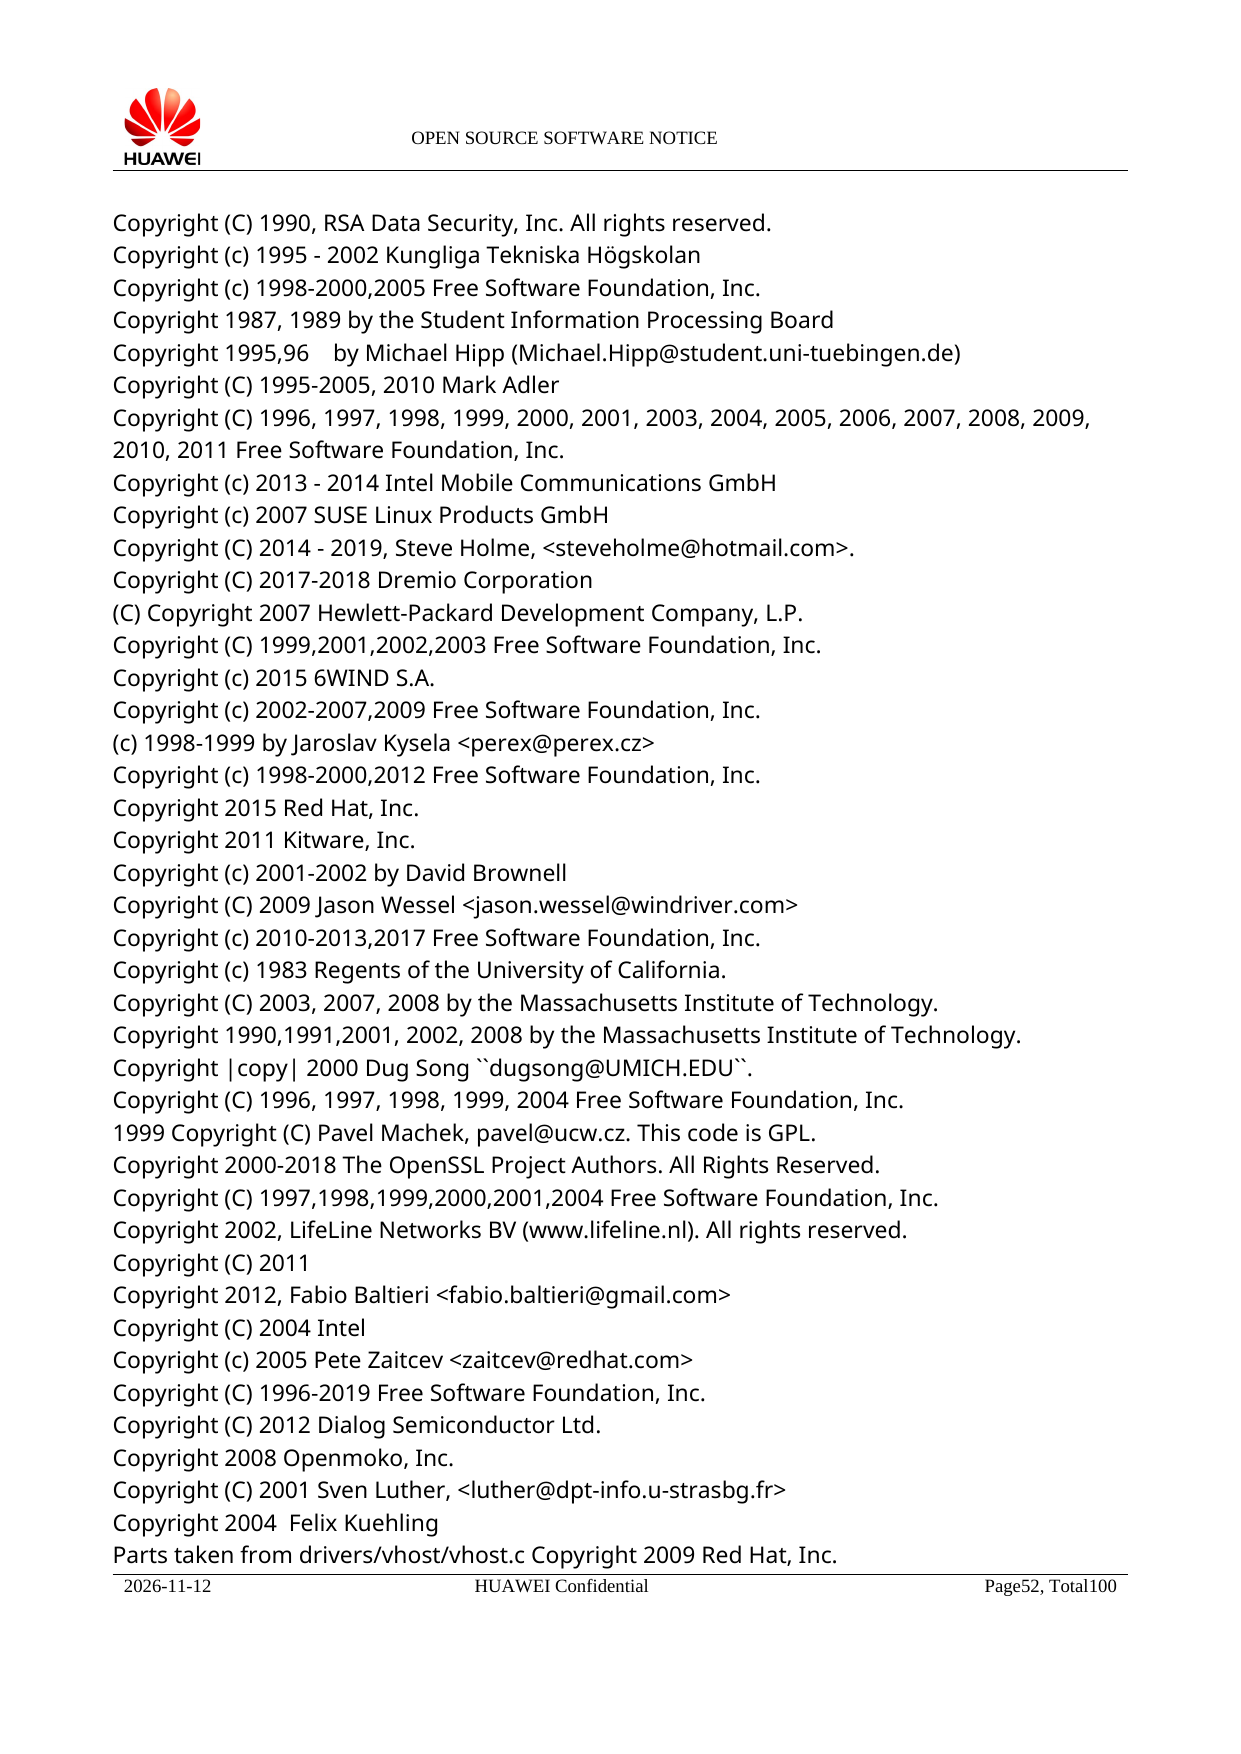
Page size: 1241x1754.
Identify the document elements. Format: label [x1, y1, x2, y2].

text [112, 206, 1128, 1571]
picture [124, 88, 201, 165]
